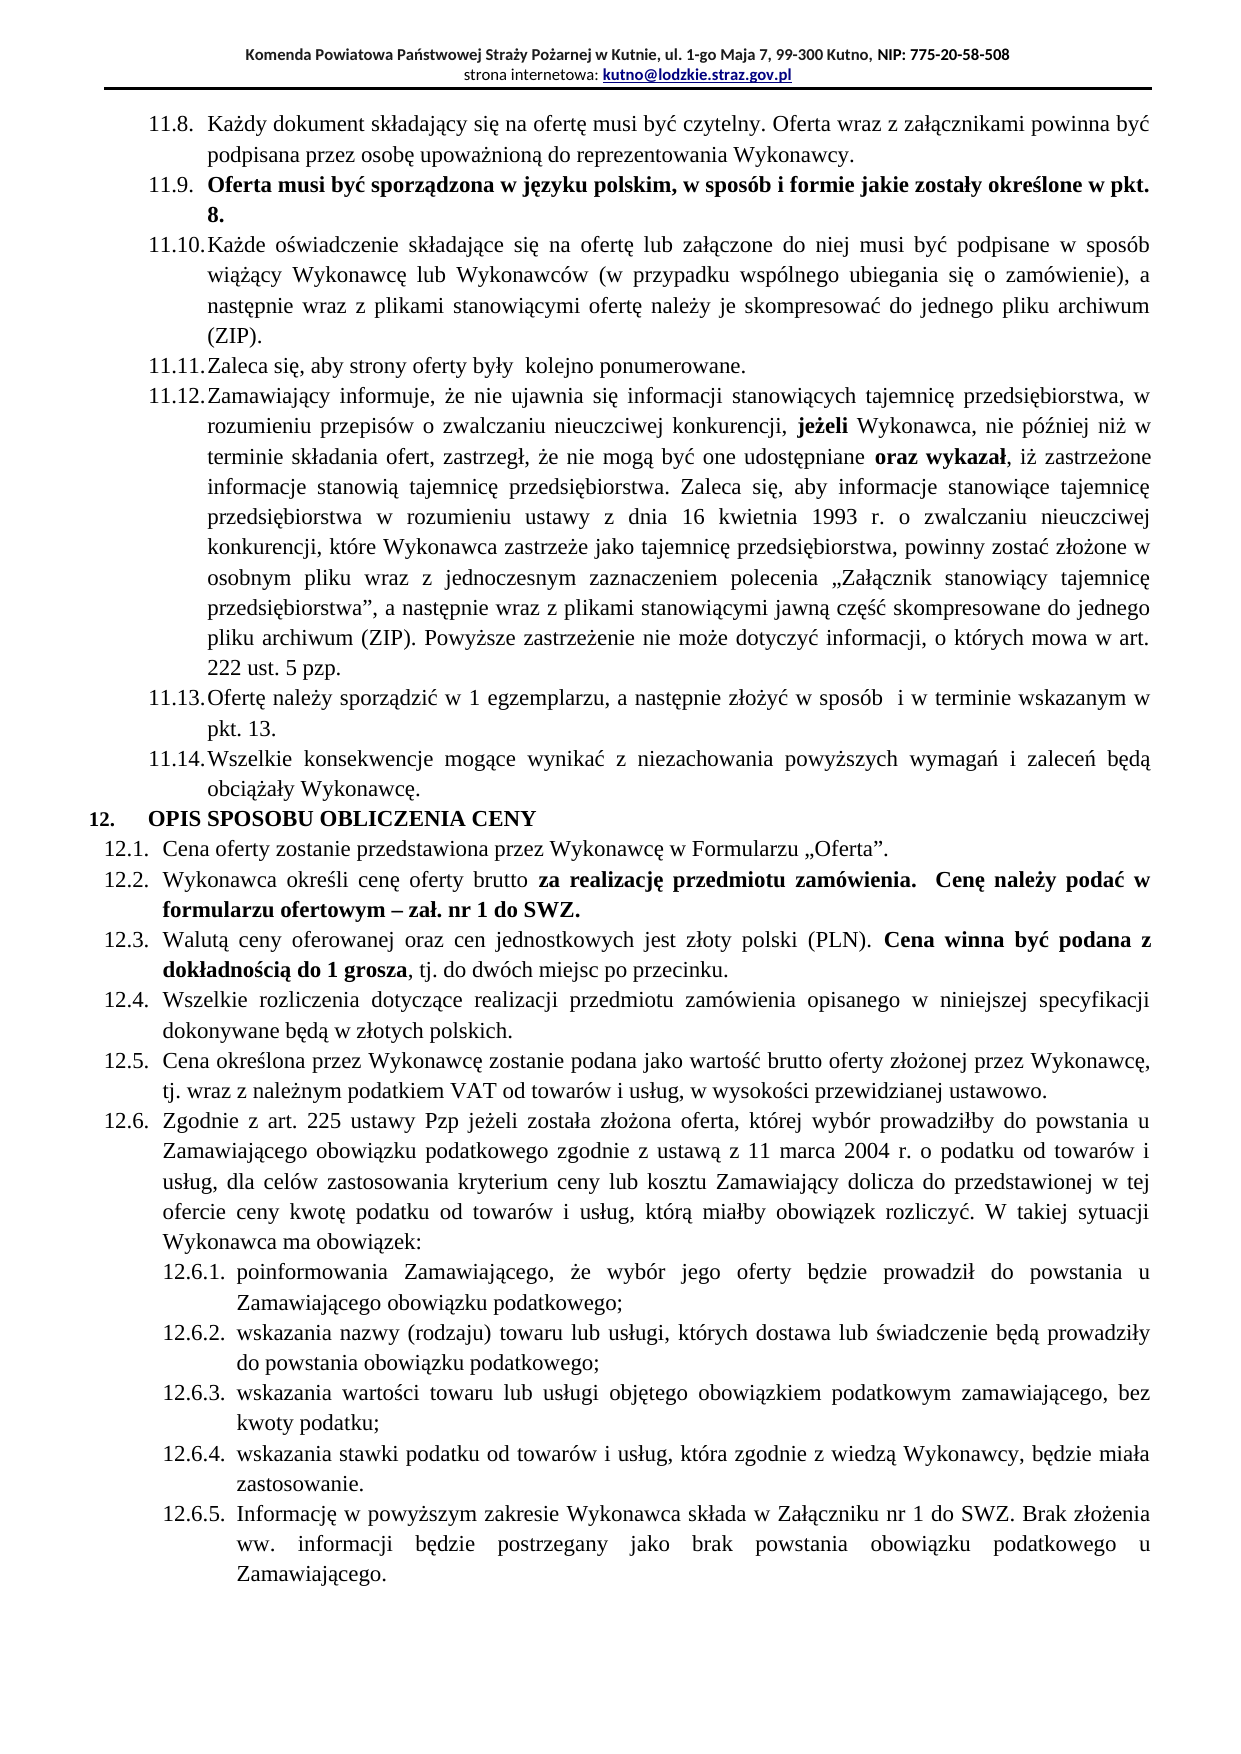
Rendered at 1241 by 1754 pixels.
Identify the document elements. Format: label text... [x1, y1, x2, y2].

list Zaleca się, aby strony oferty były kolejno ponumerowane. [148, 352, 1152, 378]
list Informację w powyższym zakresie Wykonawca składa w Załączniku nr 1 do SWZ. Brak złożenia ww. informacji będzie postrzegany jako brak powstania obowiązku podatkowego u Zamawiającego. [162, 1500, 1152, 1587]
list Wszelkie konsekwencje mogące wynikać z niezachowania powyższych wymagań i zaleceń będą obciążały Wykonawcę. [148, 745, 1152, 801]
list Wykonawca określi cenę oferty brutto za realizację przedmiotu zamówienia. Cenę należy podać w formularzu ofertowym – zał. nr 1 do SWZ. [103, 866, 1152, 922]
list Cena oferty zostanie przedstawiona przez Wykonawcę w Formularzu „Oferta”. [103, 836, 1152, 862]
list Cena określona przez Wykonawcę zostanie podana jako wartość brutto oferty złożonej przez Wykonawcę, tj. wraz z należnym podatkiem VAT od towarów i usług, w wysokości przewidzianej ustawowo. [103, 1047, 1152, 1103]
list Ofertę należy sporządzić w 1 egzemplarzu, a następnie złożyć w sposób i w terminie wskazanym w pkt. 13. [148, 684, 1152, 741]
list Oferta musi być sporządzona w języku polskim, w sposób i formie jakie zostały określone w pkt. 8. [148, 171, 1152, 227]
list wskazania nazwy (rodzaju) towaru lub usługi, których dostawa lub świadczenie będą prowadziły do powstania obowiązku podatkowego; [162, 1319, 1152, 1375]
list Zamawiający informuje, że nie ujawnia się informacji stanowiących tajemnicę przedsiębiorstwa, w rozumieniu przepisów o zwalczaniu nieuczciwej konkurencji, jeżeli Wykonawca, nie później niż w terminie składania ofert, zastrzegł, że nie mogą być one udostępniane oraz wykazał, iż zastrzeżone informacje stanowią tajemnicę przedsiębiorstwa. Zaleca się, aby informacje stanowiące tajemnicę przedsiębiorstwa w rozumieniu ustawy z dnia 16 kwietnia 1993 r. o zwalczaniu nieuczciwej konkurencji, które Wykonawca zastrzeże jako tajemnicę przedsiębiorstwa, powinny zostać złożone w osobnym pliku wraz z jednoczesnym zaznaczeniem polecenia „Załącznik stanowiący tajemnicę przedsiębiorstwa”, a następnie wraz z plikami stanowiącymi jawną część skompresowane do jednego pliku archiwum (ZIP). Powyższe zastrzeżenie nie może dotyczyć informacji, o których mowa w art. 222 ust. 5 pzp. [148, 382, 1152, 681]
list poinformowania Zamawiającego, że wybór jego oferty będzie prowadził do powstania u Zamawiającego obowiązku podatkowego; [162, 1258, 1152, 1315]
list wskazania wartości towaru lub usługi objętego obowiązkiem podatkowym zamawiającego, bez kwoty podatku; [162, 1379, 1152, 1436]
list Walutą ceny oferowanej oraz cen jednostkowych jest złoty polski (PLN). Cena winna być podana z dokładnością do 1 grosza, tj. do dwóch miejsc po przecinku. [103, 926, 1152, 983]
list Każdy dokument składający się na ofertę musi być czytelny. Oferta wraz z załącznikami powinna być podpisana przez osobę upoważnioną do reprezentowania Wykonawcy. [148, 111, 1152, 167]
list Każde oświadczenie składające się na ofertę lub załączone do niej musi być podpisane w sposób wiążący Wykonawcę lub Wykonawców (w przypadku wspólnego ubiegania się o zamówienie), a następnie wraz z plikami stanowiącymi ofertę należy je skompresować do jednego pliku archiwum (ZIP). [148, 231, 1152, 348]
list OPIS SPOSOBU OBLICZENIA CENY [89, 805, 1152, 832]
list Zgodnie z art. 225 ustawy Pzp jeżeli została złożona oferta, której wybór prowadziłby do powstania u Zamawiającego obowiązku podatkowego zgodnie z ustawą z 11 marca 2004 r. o podatku od towarów i usług, dla celów zastosowania kryterium ceny lub kosztu Zamawiający dolicza do przedstawionej w tej ofercie ceny kwotę podatku od towarów i usług, którą miałby obowiązek rozliczyć. W takiej sytuacji Wykonawca ma obowiązek: [103, 1107, 1152, 1254]
list Wszelkie rozliczenia dotyczące realizacji przedmiotu zamówienia opisanego w niniejszej specyfikacji dokonywane będą w złotych polskich. [103, 987, 1152, 1043]
list wskazania stawki podatku od towarów i usług, która zgodnie z wiedzą Wykonawcy, będzie miała zastosowanie. [162, 1440, 1152, 1496]
